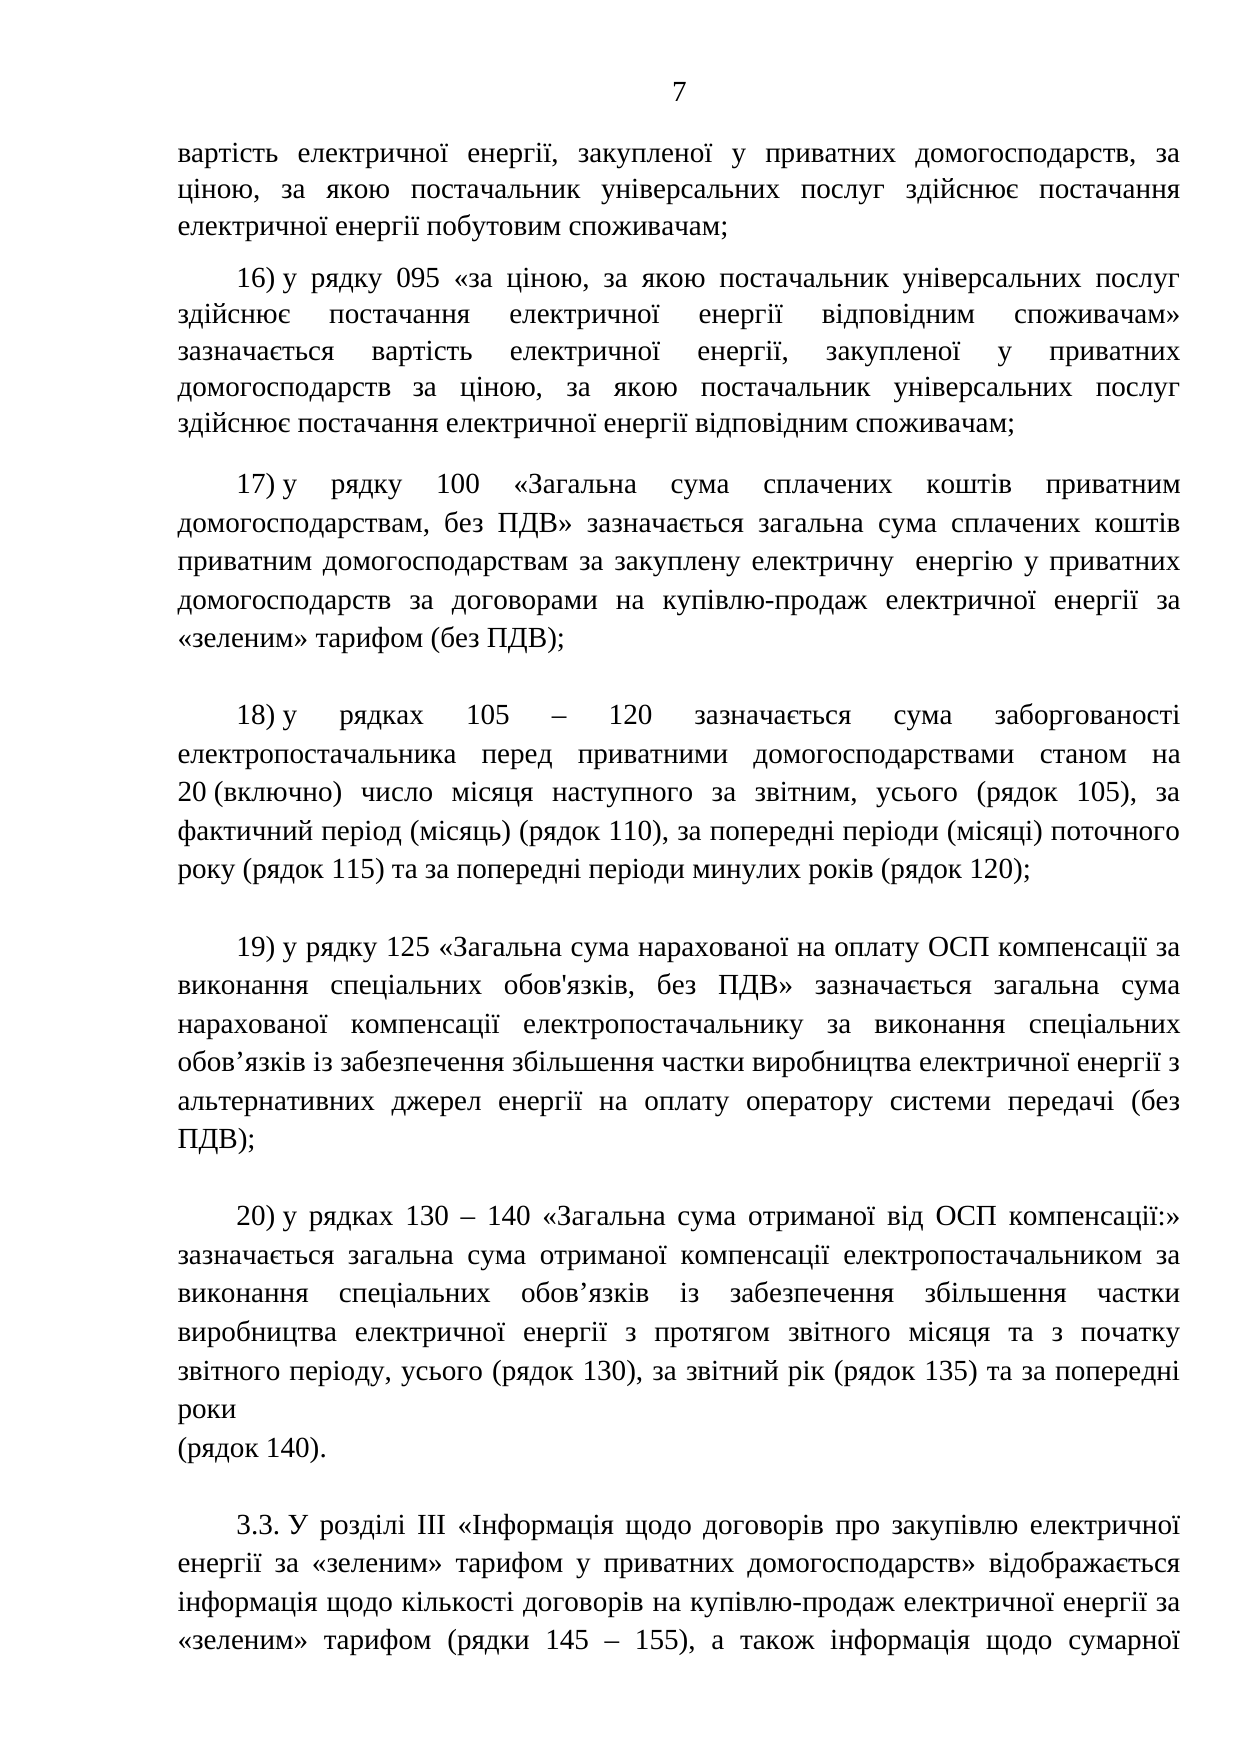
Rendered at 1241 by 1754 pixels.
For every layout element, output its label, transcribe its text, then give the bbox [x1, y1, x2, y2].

text 18) у рядках 105 – 120 зазначається сума заборгованості електропостачальника перед приватними домогосподарствами станом на 20 (включно) число місяця наступного за звітним, усього (рядок 105), за фактичний період (місяць) (рядок 110), за попередні періоди (місяці) поточного року (рядок 115) та за попередні періоди минулих років (рядок 120); [177, 697, 1181, 885]
text 19) у рядку 125 «Загальна сума нарахованої на оплату ОСП компенсації за виконання спеціальних обов'язків, без ПДВ» зазначається загальна сума нарахованої компенсації електропостачальнику за виконання спеціальних обов’язків із забезпечення збільшення частки виробництва електричної енергії з альтернативних джерел енергії на оплату оператору системи передачі (без ПДВ); [177, 929, 1181, 1155]
text 16) у рядку 095 «за ціною, за якою постачальник універсальних послуг здійснює постачання електричної енергії відповідним споживачам» зазначається вартість електричної енергії, закупленої у приватних домогосподарств за ціною, за якою постачальник універсальних послуг здійснює постачання електричної енергії відповідним споживачам; [177, 261, 1181, 439]
text 20) у рядках 130 – 140 «Загальна сума отриманої від ОСП компенсації:» зазначається загальна сума отриманої компенсації електропостачальником за виконання спеціальних обов’язків із забезпечення збільшення частки виробництва електричної енергії з протягом звітного місяця та з початку звітного періоду, усього (рядок 130), за звітний рік (рядок 135) та за попередні роки (рядок 140). [177, 1198, 1181, 1463]
text 17) у рядку 100 «Загальна сума сплачених коштів приватним домогосподарствам, без ПДВ» зазначається загальна сума сплачених коштів приватним домогосподарствам за закуплену електричну енергію у приватних домогосподарств за договорами на купівлю-продаж електричної енергії за «зеленим» тарифом (без ПДВ); [177, 466, 1181, 654]
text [177, 135, 1181, 241]
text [177, 1507, 1181, 1656]
